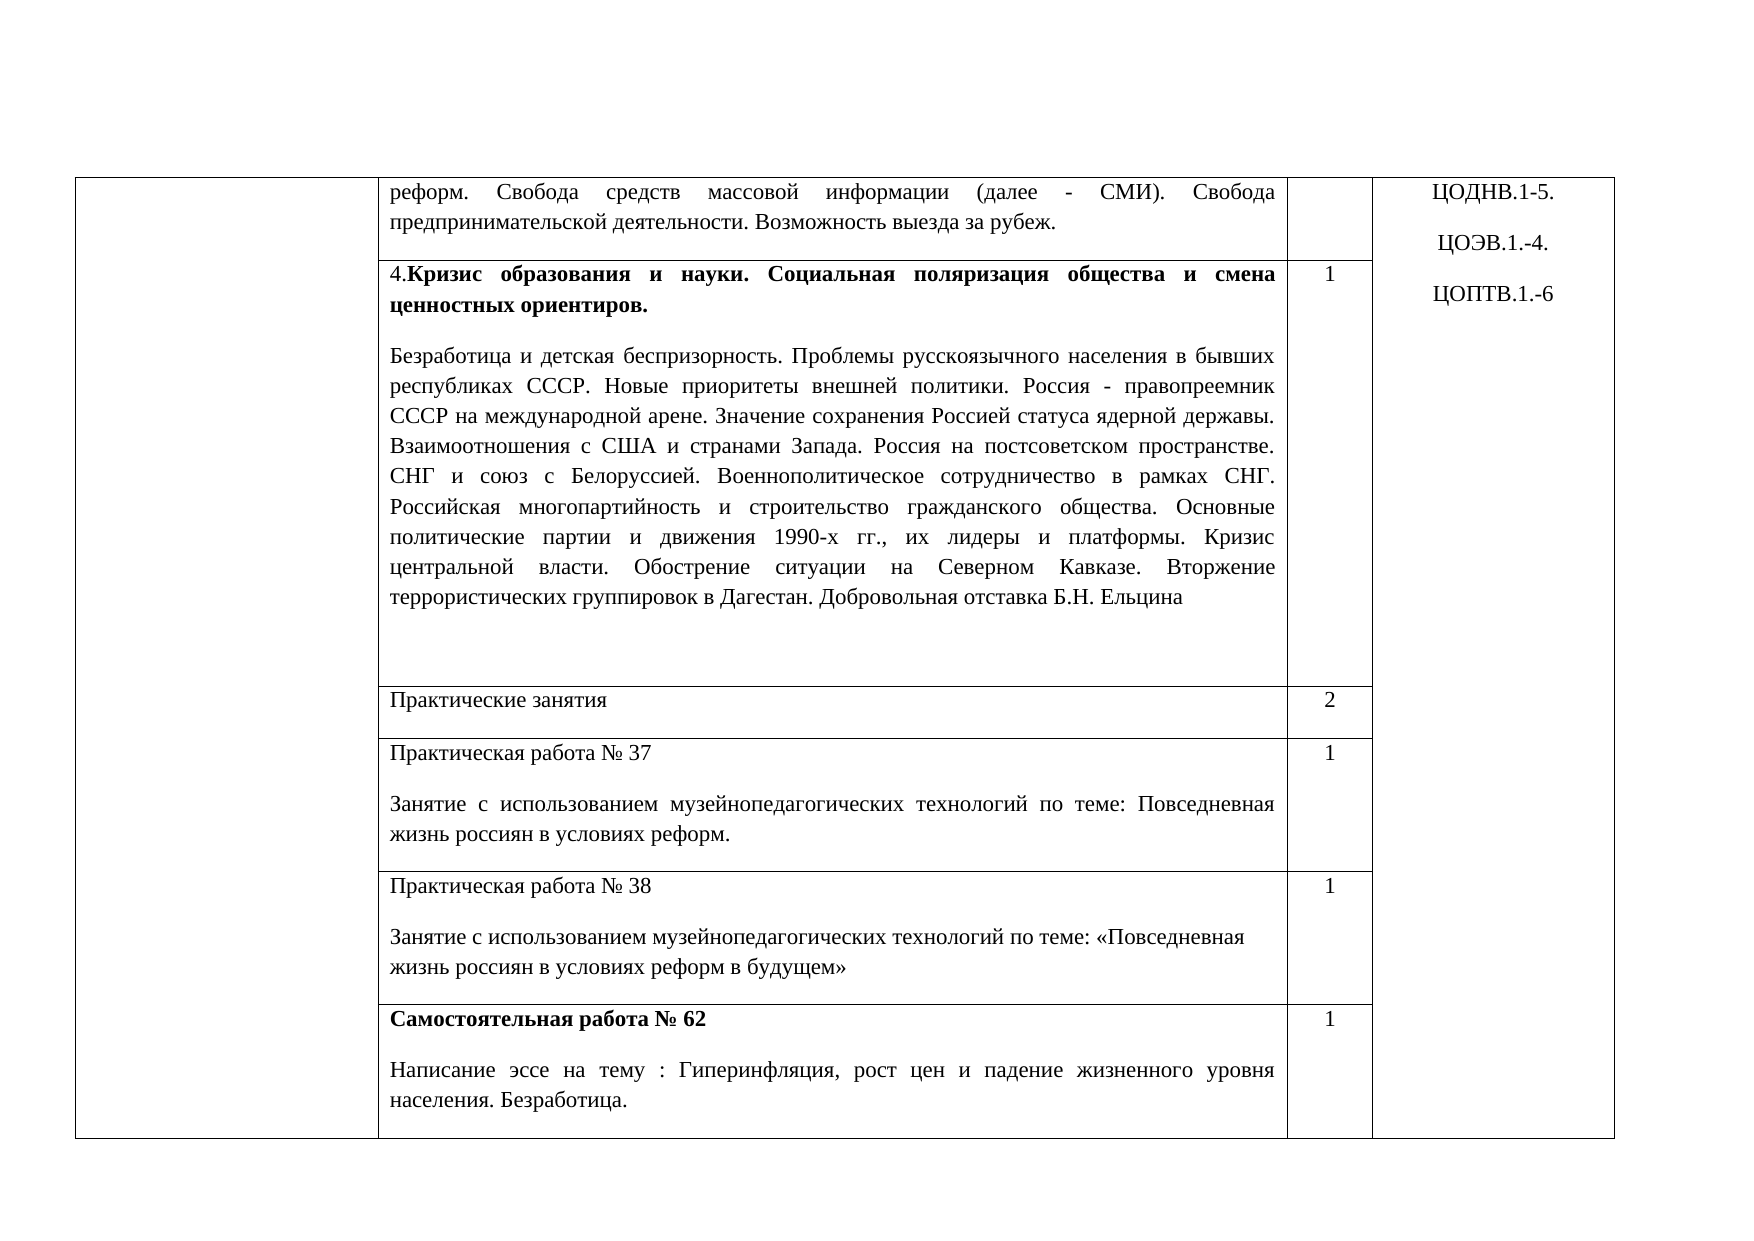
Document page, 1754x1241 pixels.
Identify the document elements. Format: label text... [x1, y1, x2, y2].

table_cell 1 [1288, 261, 1372, 686]
table_cell Практические занятия [379, 687, 1287, 738]
table_cell 1 [1288, 739, 1372, 871]
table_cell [379, 178, 1287, 259]
table_cell 4.Кризис образования и науки. Социальная поляризация общества и смена ценностных ориентиров. Безработица и детская беспризорность. Проблемы русскоязычного населения в бывших республиках СССР. Новые приоритеты внешней политики. Россия - правопреемник СССР на международной арене. Значение сохранения Россией статуса ядерной державы. Взаимоотношения с США и странами Запада. Россия на постсоветском пространстве. СНГ и союз с Белоруссией. Военнополитическое сотрудничество в рамках СНГ. Российская многопартийность и строительство гражданского общества. Основные политические партии и движения 1990-х гг., их лидеры и платформы. Кризис центральной власти. Обострение ситуации на Северном Кавказе. Вторжение террористических группировок в Дагестан. Добровольная отставка Б.Н. Ельцина [379, 261, 1287, 686]
table_cell Самостоятельная работа № 62 Написание эссе на тему : Гиперинфляция, рост цен и падение жизненного уровня населения. Безработица. [379, 1005, 1287, 1138]
table_cell 2 [1288, 687, 1372, 738]
table_cell 1 [1288, 178, 1372, 259]
table_cell Практическая работа № 38 Занятие с использованием музейнопедагогических технологий по теме: «Повседневная жизнь россиян в условиях реформ в будущем» [379, 872, 1287, 1004]
table_cell Практическая работа № 37 Занятие с использованием музейнопедагогических технологий по теме: Повседневная жизнь россиян в условиях реформ. [379, 739, 1287, 871]
table_cell 1 [1288, 872, 1372, 1004]
table_cell 1 [1288, 1005, 1372, 1138]
